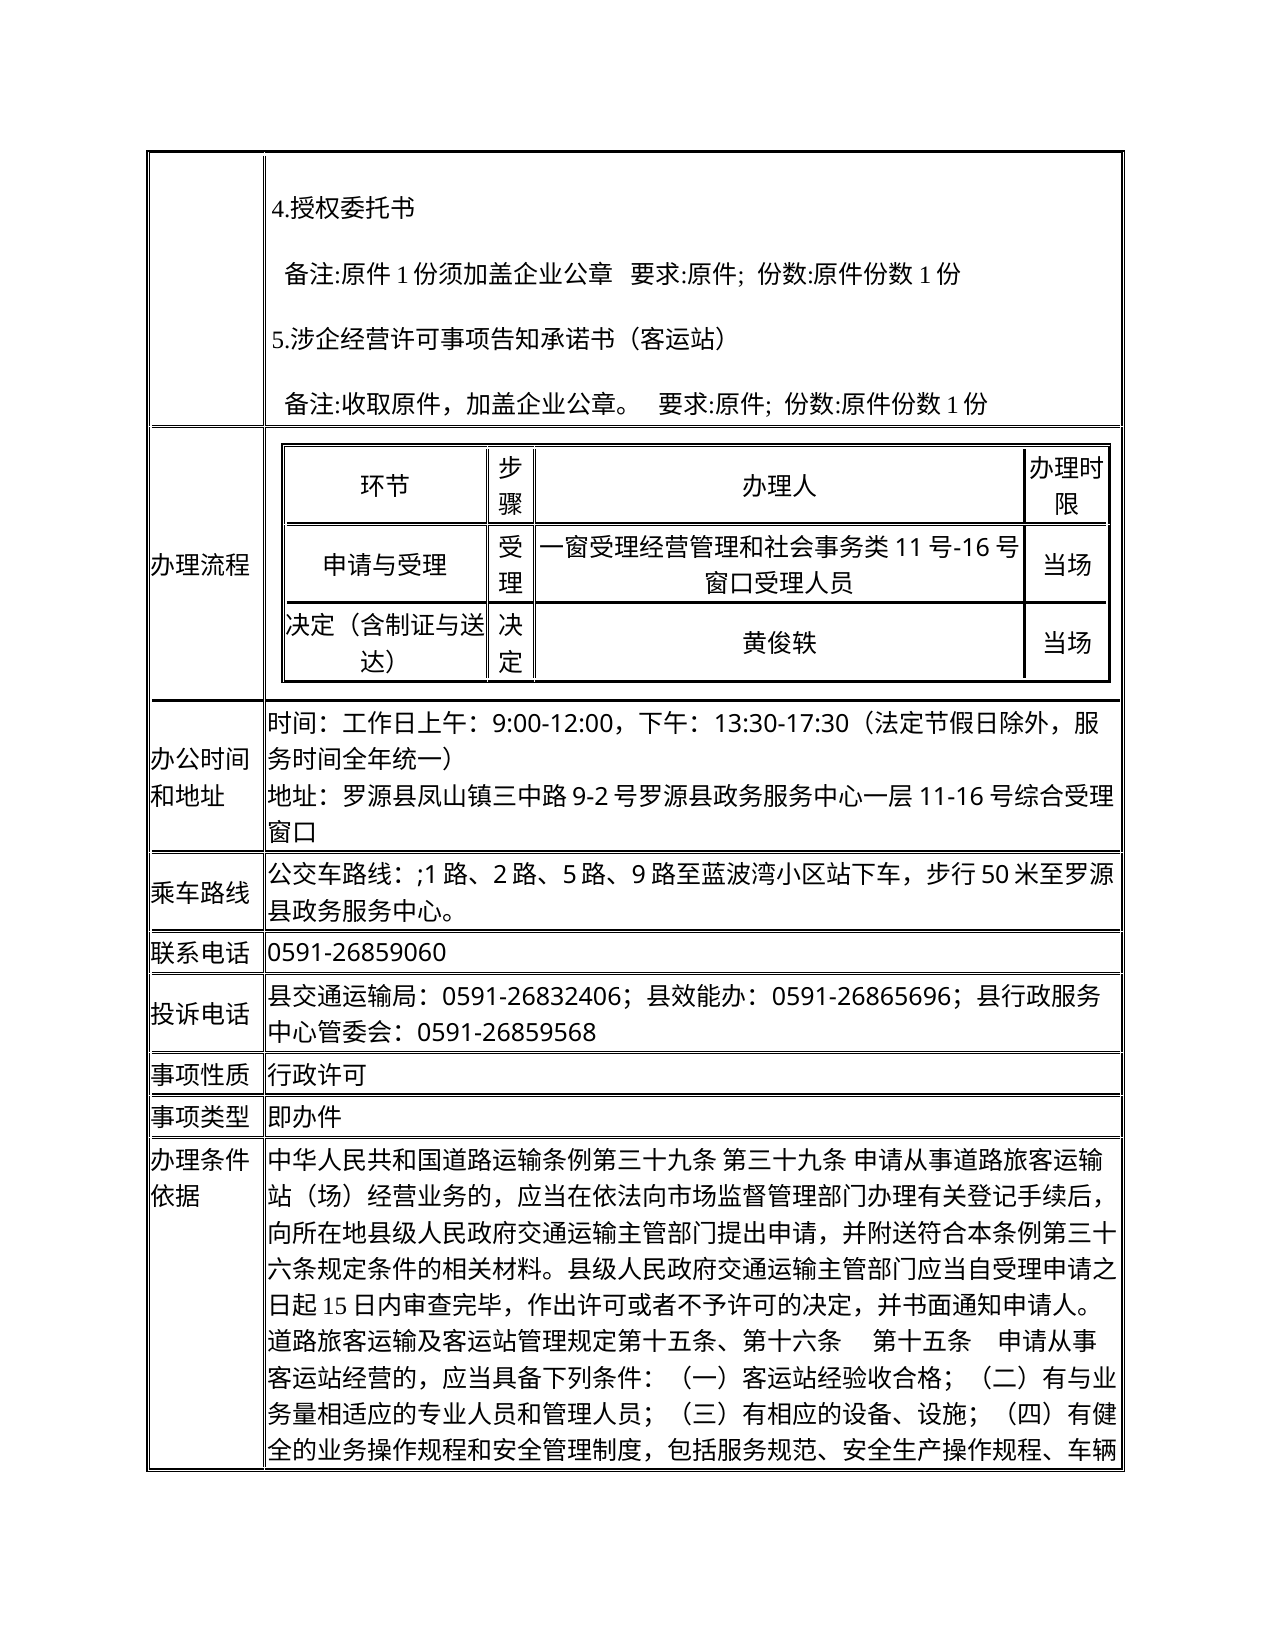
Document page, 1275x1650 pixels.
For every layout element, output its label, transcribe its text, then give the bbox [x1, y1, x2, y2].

table_cell [265, 153, 1121, 424]
table_cell 申请材料 [150, 153, 264, 424]
table_cell 行政许可 [265, 1051, 1123, 1093]
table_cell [265, 1136, 1123, 1468]
table_cell 县交通运输局：0591-26832406；县效能办：0591-26865696；县行政服务中心管委会：0591-26859568 [265, 972, 1123, 1051]
table_cell 公交车路线：;1路、2路、5路、9路至蓝波湾小区站下车，步行50米至罗源县政务服务中心。 [266, 850, 1122, 929]
table_cell 乘车路线 [150, 850, 263, 929]
table_cell 联系电话 [150, 929, 263, 972]
table_cell [266, 425, 1122, 699]
table_cell 事项性质 [148, 1051, 264, 1093]
table_cell 事项类型 [150, 1093, 263, 1136]
table_cell 时间：工作日上午：9:00-12:00，下午：13:30-17:30（法定节假日除外，服务时间全年统一） 地址：罗源县凤山镇三中路9-2号罗源县政务服务中心一层11-16号综合受理窗口 [266, 699, 1121, 850]
table_cell 0591-26859060 [266, 929, 1122, 972]
table_cell 办理条件依据 [148, 1136, 264, 1468]
table_cell 办理流程 [150, 425, 263, 699]
table_cell 即办件 [266, 1093, 1122, 1136]
table_cell 办公时间和地址 [150, 699, 263, 850]
table_cell 投诉电话 [148, 972, 264, 1051]
